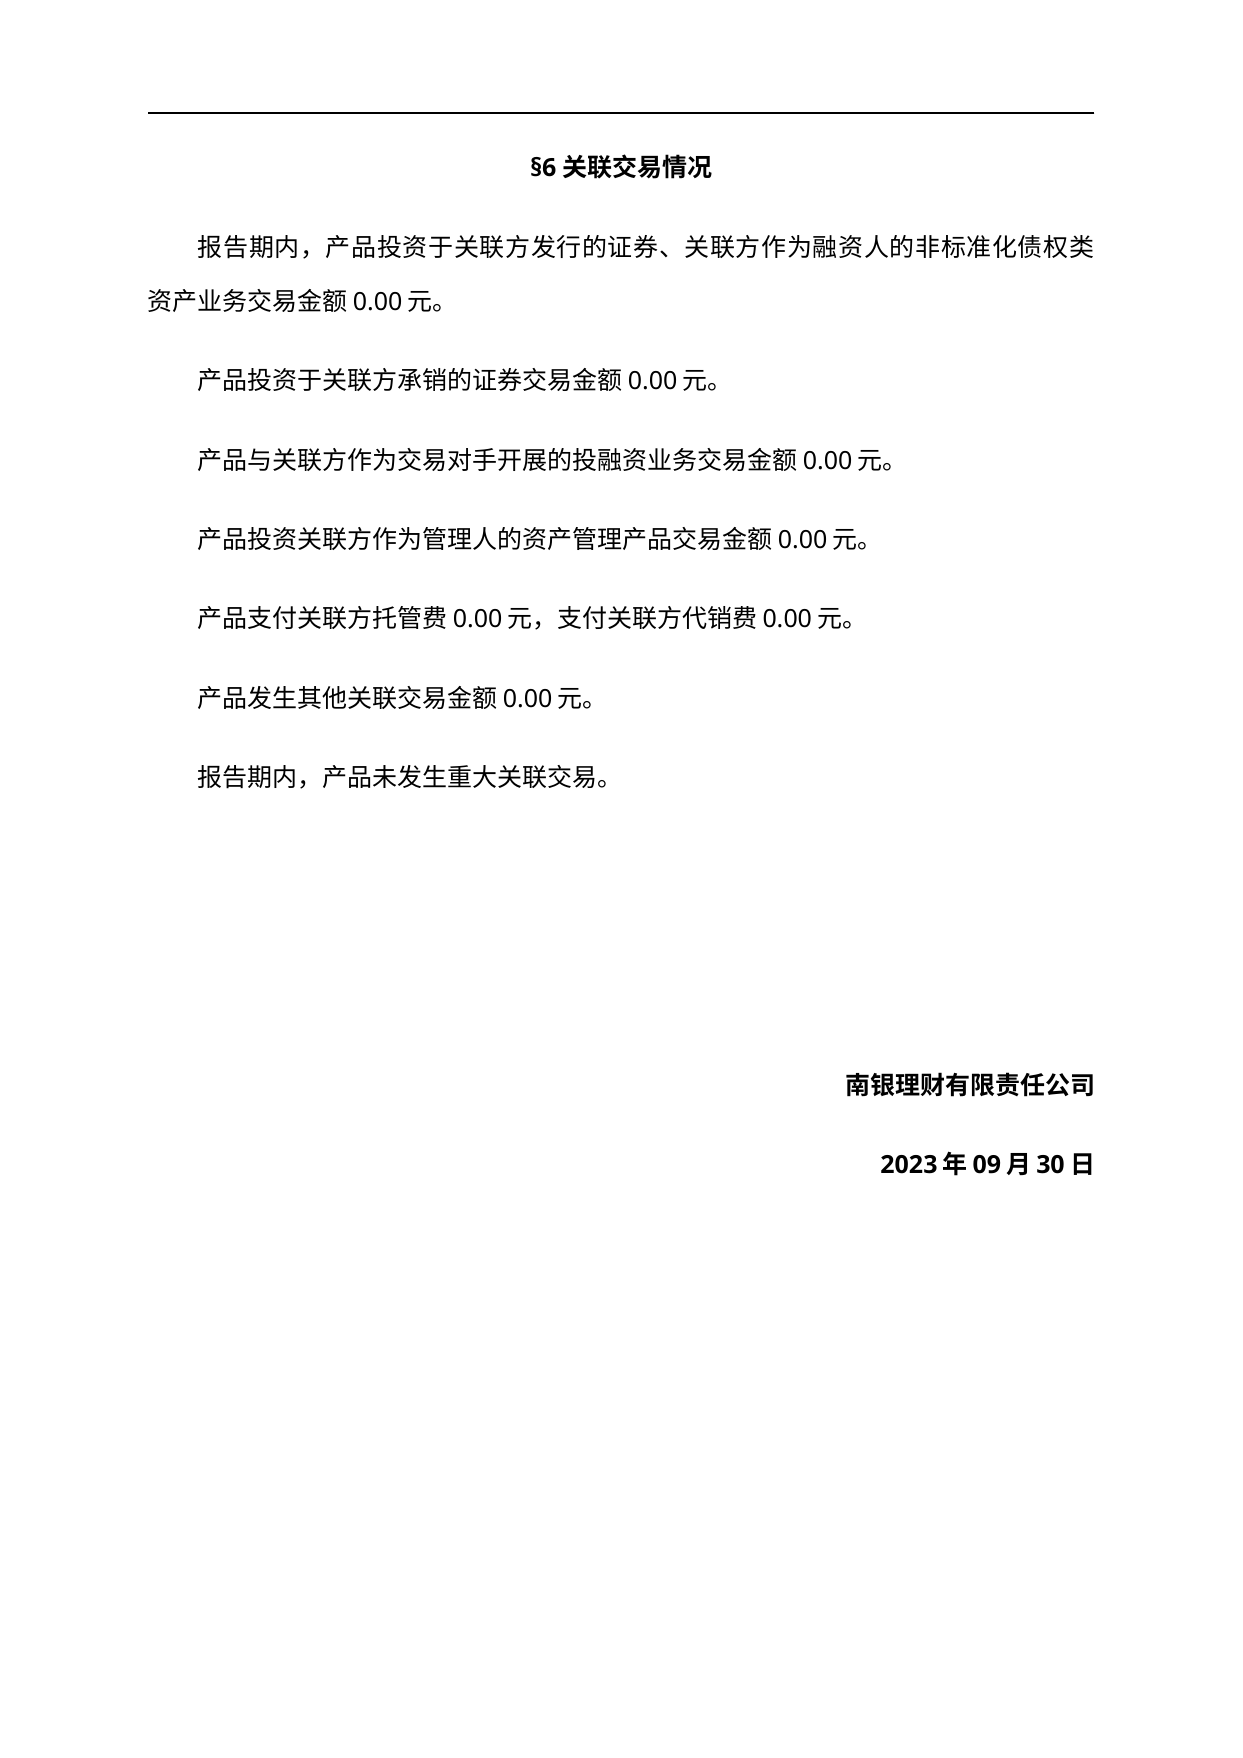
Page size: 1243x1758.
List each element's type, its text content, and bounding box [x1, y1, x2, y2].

text 产品发生其他关联交易金额0.00元。 [148, 678, 1094, 714]
text §6 关联交易情况 [148, 148, 1094, 184]
text 报告期内，产品投资于关联方发行的证券、关联方作为融资人的非标准化债权类资产业务交易金额0.00元。 [148, 227, 1094, 318]
text 产品投资关联方作为管理人的资产管理产品交易金额0.00元。 [148, 519, 1094, 556]
text 报告期内，产品未发生重大关联交易。 [148, 758, 1094, 794]
text 2023年09月30日 [148, 1144, 1094, 1181]
text 产品与关联方作为交易对手开展的投融资业务交易金额0.00元。 [148, 440, 1094, 476]
text 产品支付关联方托管费0.00元，支付关联方代销费0.00元。 [148, 599, 1094, 635]
text 产品投资于关联方承销的证券交易金额0.00元。 [148, 361, 1094, 397]
text 南银理财有限责任公司 [148, 1065, 1094, 1101]
